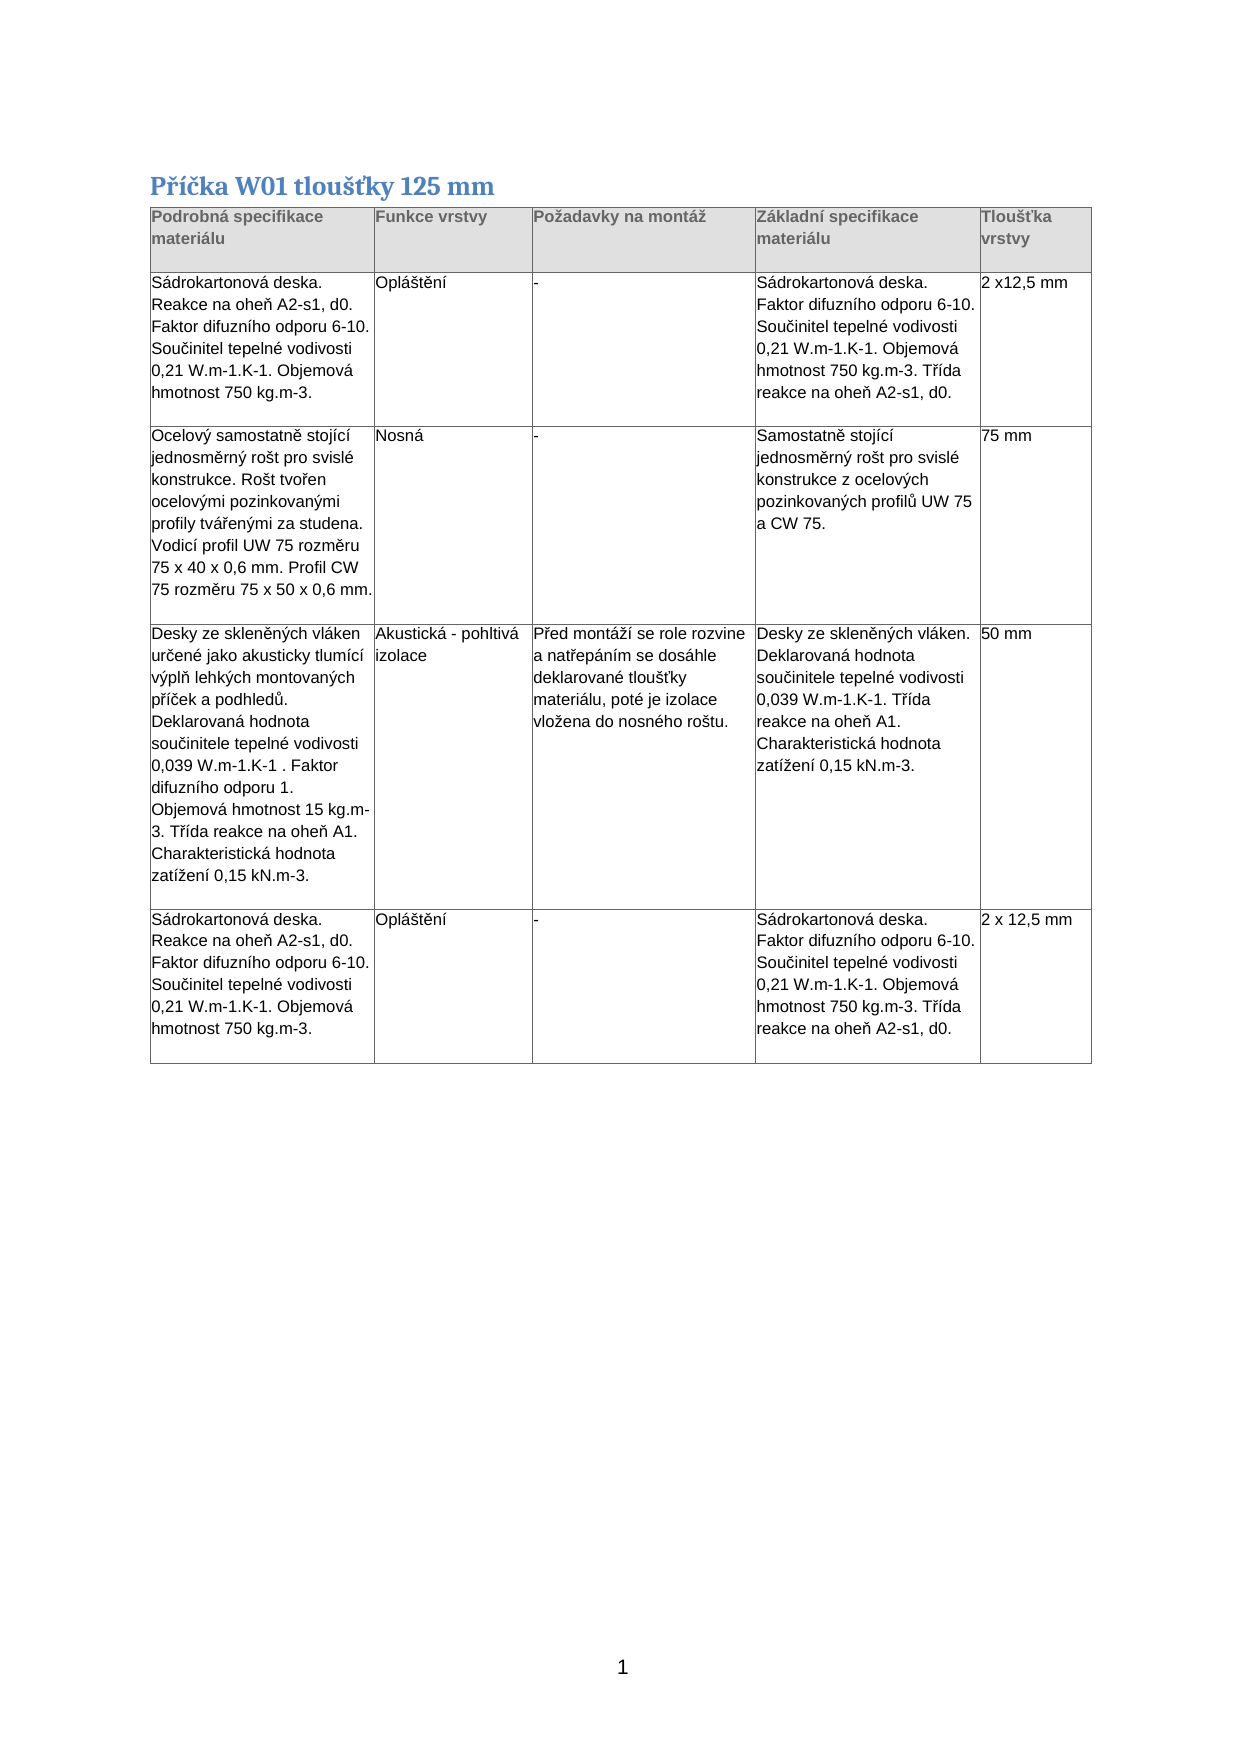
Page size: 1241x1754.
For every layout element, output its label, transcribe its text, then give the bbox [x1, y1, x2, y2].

table_header Základní specifikace materiálu [756, 208, 980, 272]
table_cell Desky ze skleněných vláken. Deklarovaná hodnota součinitele tepelné vodivosti 0,039 W.m-1.K-1. Třída reakce na oheň A1. Charakteristická hodnota zatížení 0,15 kN.m-3. [756, 625, 980, 909]
table_cell 75 mm [981, 427, 1091, 623]
table_cell 2 x12,5 mm [981, 273, 1091, 426]
table_cell Sádrokartonová deska. Reakce na oheň A2-s1, d0. Faktor difuzního odporu 6-10. Součinitel tepelné vodivosti 0,21 W.m-1.K-1. Objemová hmotnost 750 kg.m-3. [151, 273, 374, 426]
table_header Požadavky na montáž [533, 208, 755, 272]
table_cell Samostatně stojící jednosměrný rošt pro svislé konstrukce z ocelových pozinkovaných profilů UW 75 a CW 75. [756, 427, 980, 623]
table_header Podrobná specifikace materiálu [151, 208, 374, 272]
table_cell Desky ze skleněných vláken určené jako akusticky tlumící výplň lehkých montovaných příček a podhledů. Deklarovaná hodnota součinitele tepelné vodivosti 0,039 W.m-1.K-1 . Faktor difuzního odporu 1. Objemová hmotnost 15 kg.m-3. Třída reakce na oheň A1. Charakteristická hodnota zatížení 0,15 kN.m-3. [151, 625, 374, 909]
table_cell 50 mm [981, 625, 1091, 909]
table_cell Opláštění [375, 273, 532, 426]
table_cell - [533, 427, 755, 623]
table_cell - [533, 273, 755, 426]
table_cell Sádrokartonová deska. Reakce na oheň A2-s1, d0. Faktor difuzního odporu 6-10. Součinitel tepelné vodivosti 0,21 W.m-1.K-1. Objemová hmotnost 750 kg.m-3. [151, 910, 374, 1063]
table_cell Před montáží se role rozvine a natřepáním se dosáhle deklarované tloušťky materiálu, poté je izolace vložena do nosného roštu. [533, 625, 755, 909]
table_cell Ocelový samostatně stojící jednosměrný rošt pro svislé konstrukce. Rošt tvořen ocelovými pozinkovanými profily tvářenými za studena. Vodicí profil UW 75 rozměru 75 x 40 x 0,6 mm. Profil CW 75 rozměru 75 x 50 x 0,6 mm. [151, 427, 374, 623]
table_cell Sádrokartonová deska. Faktor difuzního odporu 6-10. Součinitel tepelné vodivosti 0,21 W.m-1.K-1. Objemová hmotnost 750 kg.m-3. Třída reakce na oheň A2-s1, d0. [756, 910, 980, 1063]
table_cell 2 x 12,5 mm [981, 910, 1091, 1063]
table_cell - [533, 910, 755, 1063]
table_cell Sádrokartonová deska. Faktor difuzního odporu 6-10. Součinitel tepelné vodivosti 0,21 W.m-1.K-1. Objemová hmotnost 750 kg.m-3. Třída reakce na oheň A2-s1, d0. [756, 273, 980, 426]
table_cell Nosná [375, 427, 532, 623]
table_header Tloušťka vrstvy [981, 208, 1091, 272]
table_cell Opláštění [375, 910, 532, 1063]
table_cell Akustická - pohltivá izolace [375, 625, 532, 909]
table_header Funkce vrstvy [375, 208, 532, 272]
subtitle Příčka W01 tloušťky 125 mm [150, 171, 1090, 202]
